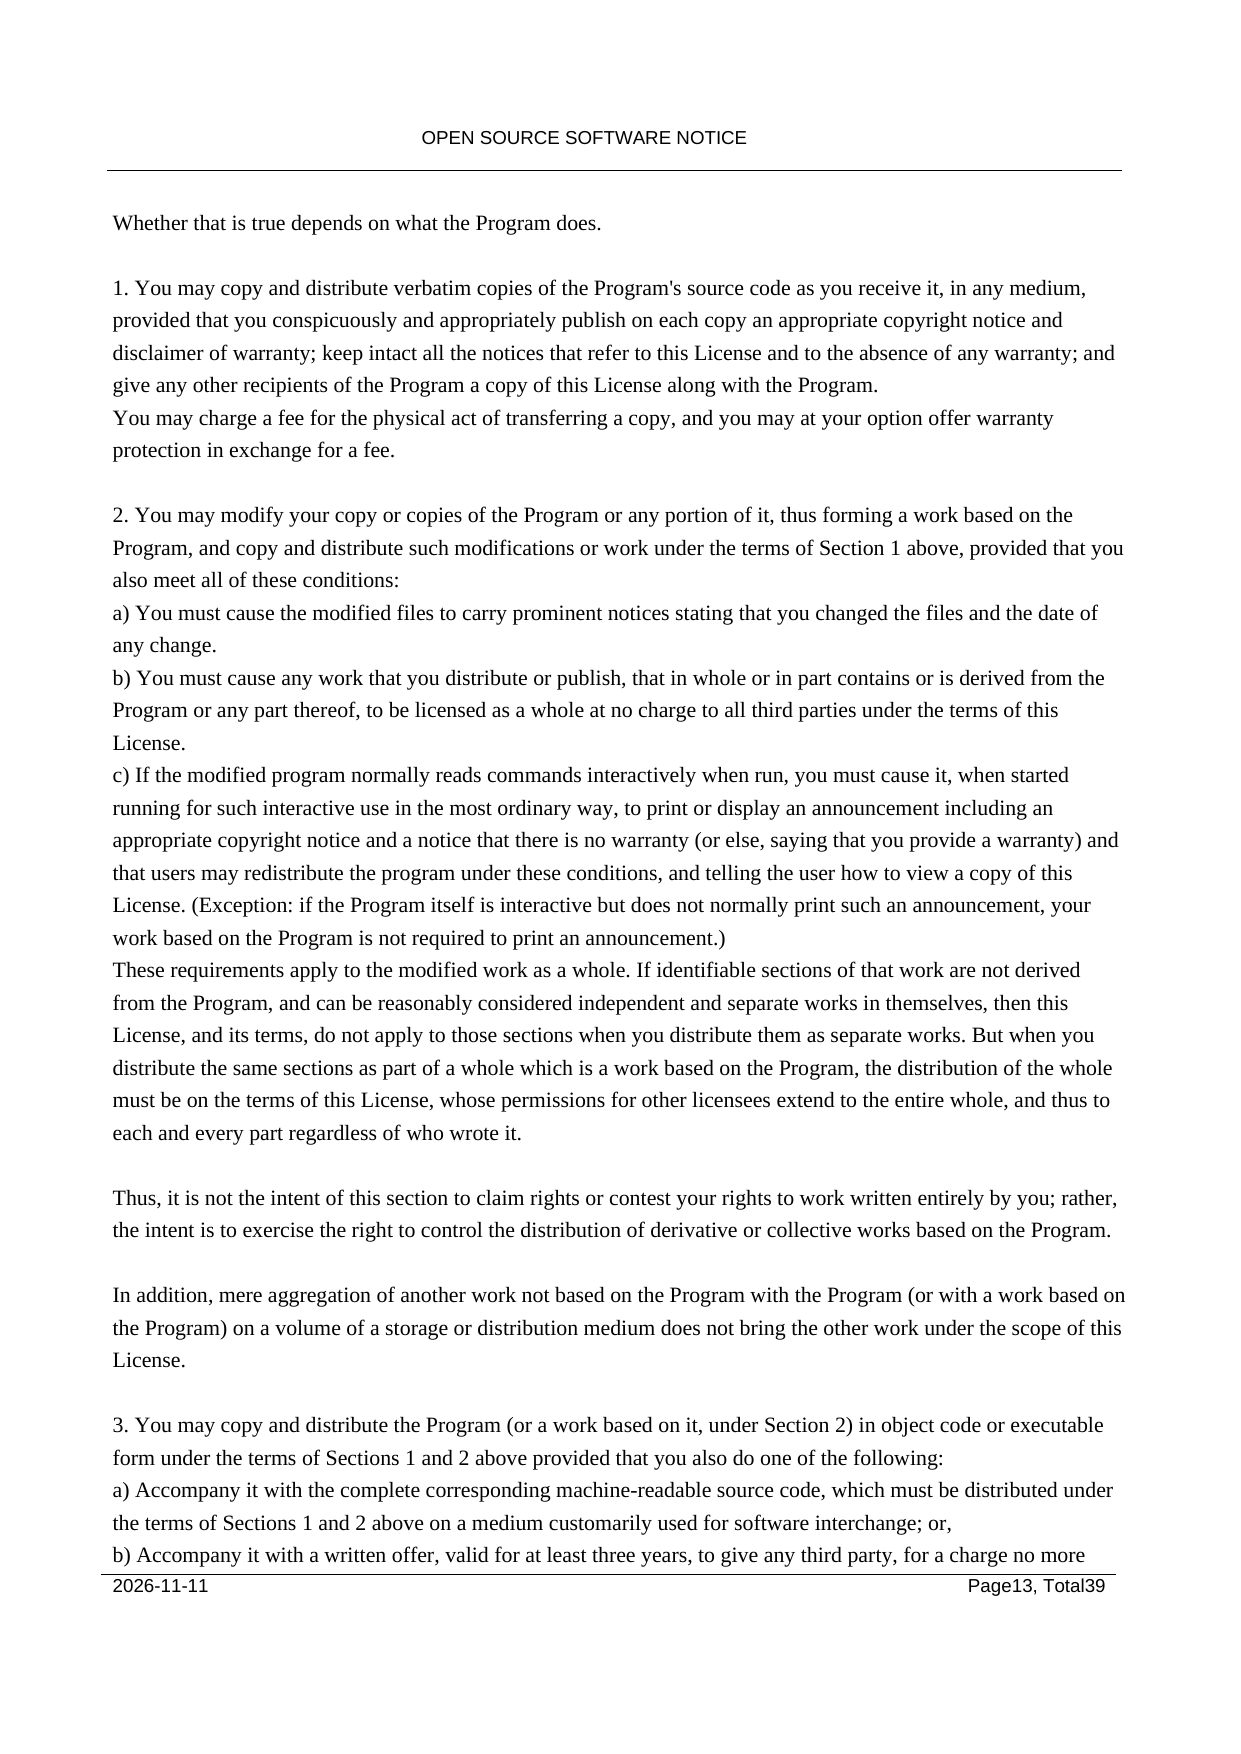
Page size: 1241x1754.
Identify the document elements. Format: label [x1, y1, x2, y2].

text [112, 206, 1128, 1571]
